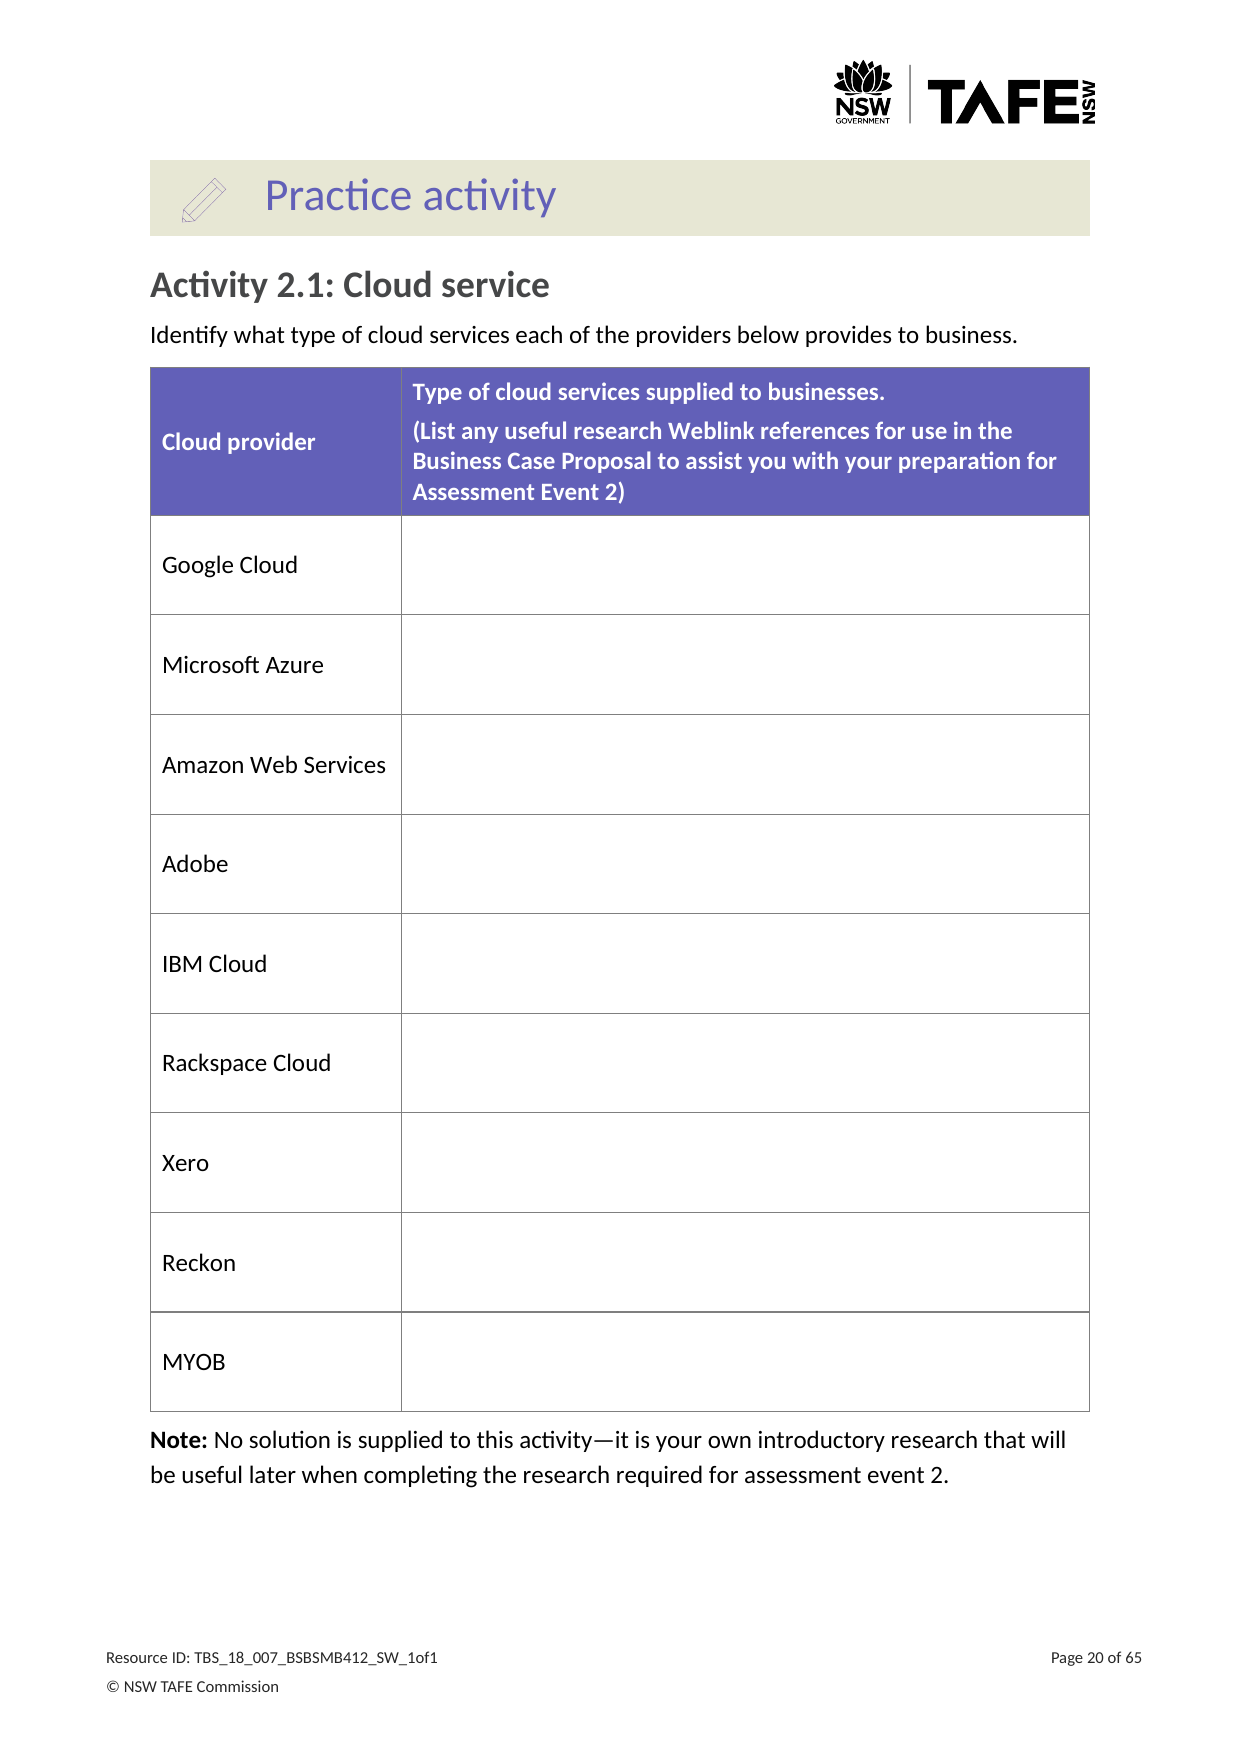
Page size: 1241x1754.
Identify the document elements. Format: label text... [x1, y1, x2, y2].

table_cell [402, 1313, 1089, 1411]
table_cell [402, 1014, 1089, 1112]
table_cell [402, 1213, 1089, 1311]
table_cell [402, 615, 1089, 714]
table_header Cloud provider [151, 368, 401, 515]
table_cell Google Cloud [151, 516, 401, 614]
table_cell [402, 1113, 1089, 1212]
text Note: No solution is supplied to this activity—it is your own introductory research that will be useful later when completing the research required for assessment event 2. [150, 1424, 1090, 1490]
table_header Practice activity [253, 160, 1090, 236]
table_cell IBM Cloud [151, 914, 401, 1013]
table_cell Reckon [151, 1213, 401, 1311]
table_cell [402, 516, 1089, 614]
table_header [150, 160, 253, 236]
subtitle Activity 2.1: Cloud service [150, 261, 1090, 307]
table_cell MYOB [151, 1313, 401, 1411]
table_cell Rackspace Cloud [151, 1014, 401, 1112]
table_cell Adobe [151, 815, 401, 913]
table_cell Microsoft Azure [151, 615, 401, 714]
text Identify what type of cloud services each of the providers below provides to business. [150, 319, 1090, 349]
table_cell Xero [151, 1113, 401, 1212]
picture [834, 59, 1095, 125]
table_cell [402, 815, 1089, 913]
table_cell Amazon Web Services [151, 715, 401, 813]
table_header Type of cloud services supplied to businesses. (List any useful research Weblink references for use in the Business Case Proposal to assist you with your preparation for Assessment Event 2) [402, 368, 1089, 515]
table_cell [402, 715, 1089, 813]
table_cell [402, 914, 1089, 1013]
